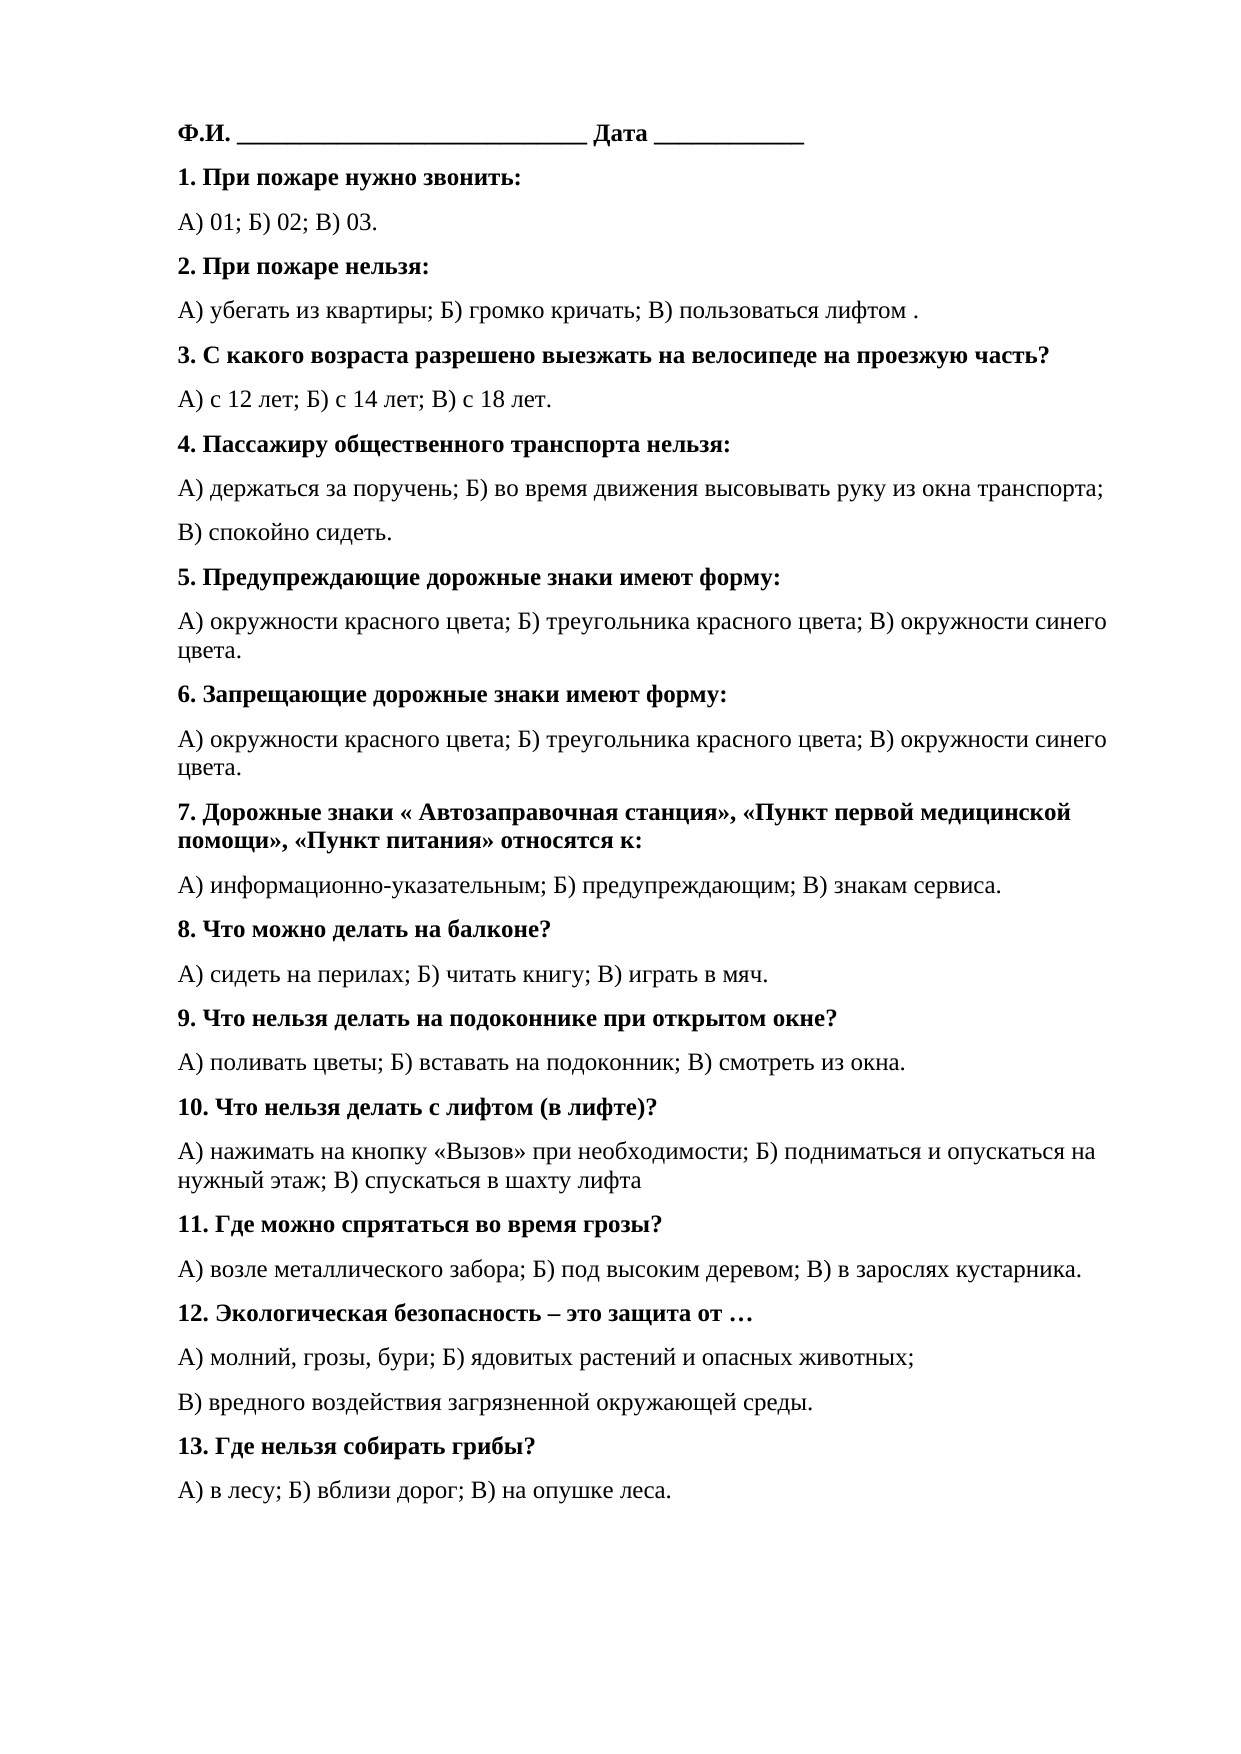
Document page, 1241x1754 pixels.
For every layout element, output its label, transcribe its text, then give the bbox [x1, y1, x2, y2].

text 7. Дорожные знаки « Автозаправочная станция», «Пункт первой медицинской помощи», «Пункт питания» относятся к: [177, 797, 1152, 854]
text В) спокойно сидеть. [177, 517, 1152, 546]
text 6. Запрещающие дорожные знаки имеют форму: [177, 679, 1152, 708]
text 9. Что нельзя делать на подоконнике при открытом окне? [177, 1003, 1152, 1032]
text А) сидеть на перилах; Б) читать книгу; В) играть в мяч. [177, 959, 1152, 987]
text 8. Что можно делать на балконе? [177, 914, 1152, 943]
text А) молний, грозы, бури; Б) ядовитых растений и опасных животных; [177, 1342, 1152, 1371]
text А) нажимать на кнопку «Вызов» при необходимости; Б) подниматься и опускаться на нужный этаж; В) спускаться в шахту лифта [177, 1136, 1152, 1194]
text В) вредного воздействия загрязненной окружающей среды. [177, 1387, 1152, 1416]
text 13. Где нельзя собирать грибы? [177, 1431, 1152, 1460]
text А) убегать из квартиры; Б) громко кричать; В) пользоваться лифтом . [177, 296, 1152, 324]
text 2. При пожаре нельзя: [177, 251, 1152, 280]
text А) окружности красного цвета; Б) треугольника красного цвета; В) окружности синего цвета. [177, 724, 1152, 781]
text 3. С какого возраста разрешено выезжать на велосипеде на проезжую часть? [177, 340, 1152, 369]
text 12. Экологическая безопасность – это защита от … [177, 1298, 1152, 1327]
text А) с 12 лет; Б) с 14 лет; В) с 18 лет. [177, 384, 1152, 413]
text А) в лесу; Б) вблизи дорог; В) на опушке леса. [177, 1476, 1152, 1504]
text А) 01; Б) 02; В) 03. [177, 207, 1152, 236]
text 5. Предупреждающие дорожные знаки имеют форму: [177, 562, 1152, 591]
text А) поливать цветы; Б) вставать на подоконник; В) смотреть из окна. [177, 1047, 1152, 1076]
text 1. При пожаре нужно звонить: [177, 162, 1152, 191]
text А) информационно-указательным; Б) предупреждающим; В) знакам сервиса. [177, 870, 1152, 899]
text А) возле металлического забора; Б) под высоким деревом; В) в зарослях кустарника. [177, 1254, 1152, 1282]
text А) держаться за поручень; Б) во время движения высовывать руку из окна транспорта; [177, 473, 1152, 502]
text А) окружности красного цвета; Б) треугольника красного цвета; В) окружности синего цвета. [177, 606, 1152, 664]
text Ф.И. ____________________________ Дата ____________ [177, 118, 1152, 147]
text 4. Пассажиру общественного транспорта нельзя: [177, 429, 1152, 457]
text 10. Что нельзя делать с лифтом (в лифте)? [177, 1092, 1152, 1121]
text 11. Где можно спрятаться во время грозы? [177, 1209, 1152, 1238]
